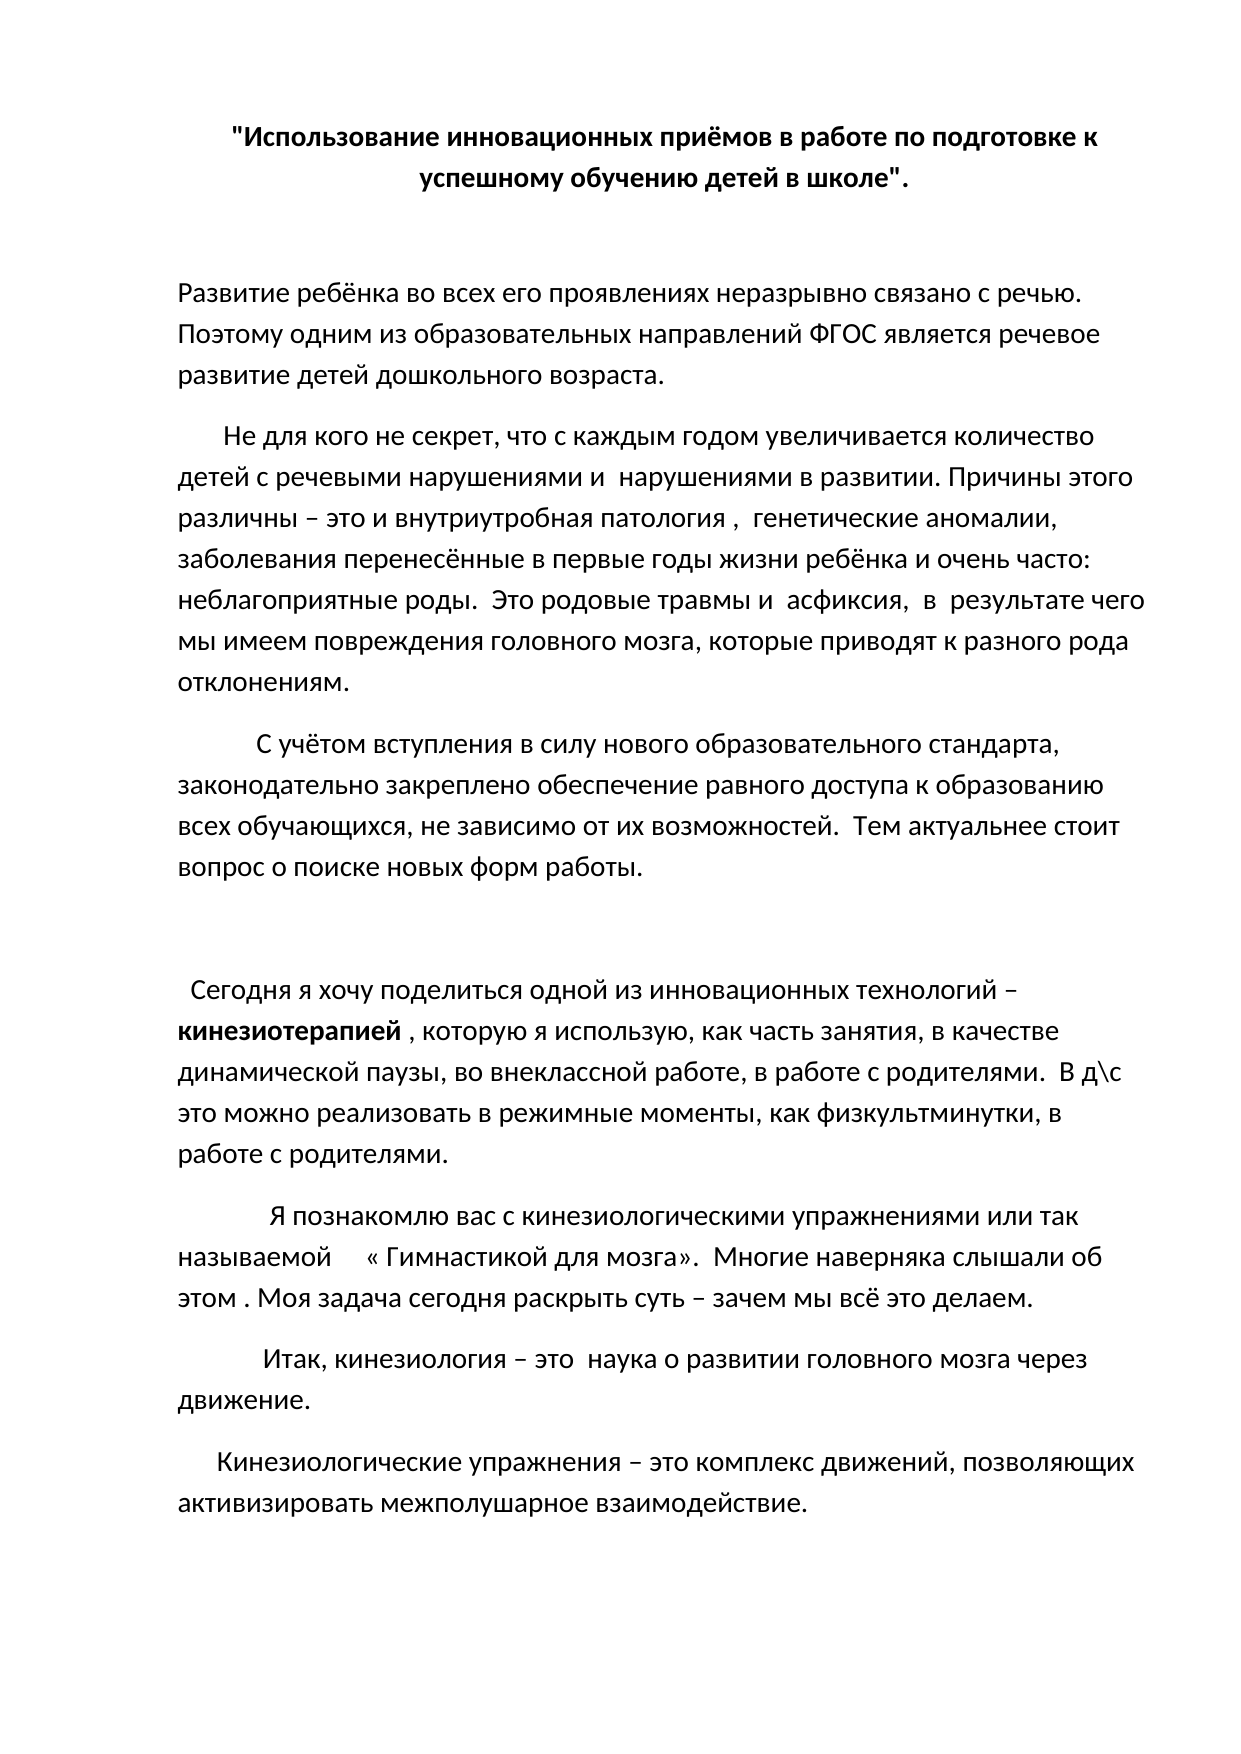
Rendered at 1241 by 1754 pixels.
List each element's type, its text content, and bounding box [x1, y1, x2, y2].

text Я познакомлю вас с кинезиологическими упражнениями или так называемой « Гимнастикой для мозга». Многие наверняка слышали об этом . Моя задача сегодня раскрыть суть – зачем мы всё это делаем. [177, 1197, 1152, 1314]
text С учётом вступления в силу нового образовательного стандарта, законодательно закреплено обеспечение равного доступа к образованию всех обучающихся, не зависимо от их возможностей. Тем актуальнее стоит вопрос о поиске новых форм работы. [177, 725, 1152, 883]
text Сегодня я хочу поделиться одной из инновационных технологий – кинезиотерапией , которую я использую, как часть занятия, в качестве динамической паузы, во внеклассной работе, в работе с родителями. В д\с это можно реализовать в режимные моменты, как физкультминутки, в работе с родителями. [177, 971, 1152, 1171]
text Развитие ребёнка во всех его проявлениях неразрывно связано с речью. Поэтому одним из образовательных направлений ФГОС является речевое развитие детей дошкольного возраста. [177, 274, 1152, 391]
text Кинезиологические упражнения – это комплекс движений, позволяющих активизировать межполушарное взаимодействие. [177, 1443, 1152, 1520]
text Не для кого не секрет, что с каждым годом увеличивается количество детей с речевыми нарушениями и нарушениями в развитии. Причины этого различны – это и внутриутробная патология , генетические аномалии, заболевания перенесённые в первые годы жизни ребёнка и очень часто: неблагоприятные роды. Это родовые травмы и асфиксия, в результате чего мы имеем повреждения головного мозга, которые приводят к разного рода отклонениям. [177, 417, 1152, 699]
text Итак, кинезиология – это наука о развитии головного мозга через движение. [177, 1340, 1152, 1417]
text "Использование инновационных приёмов в работе по подготовке к успешному обучению детей в школе". [177, 118, 1152, 195]
